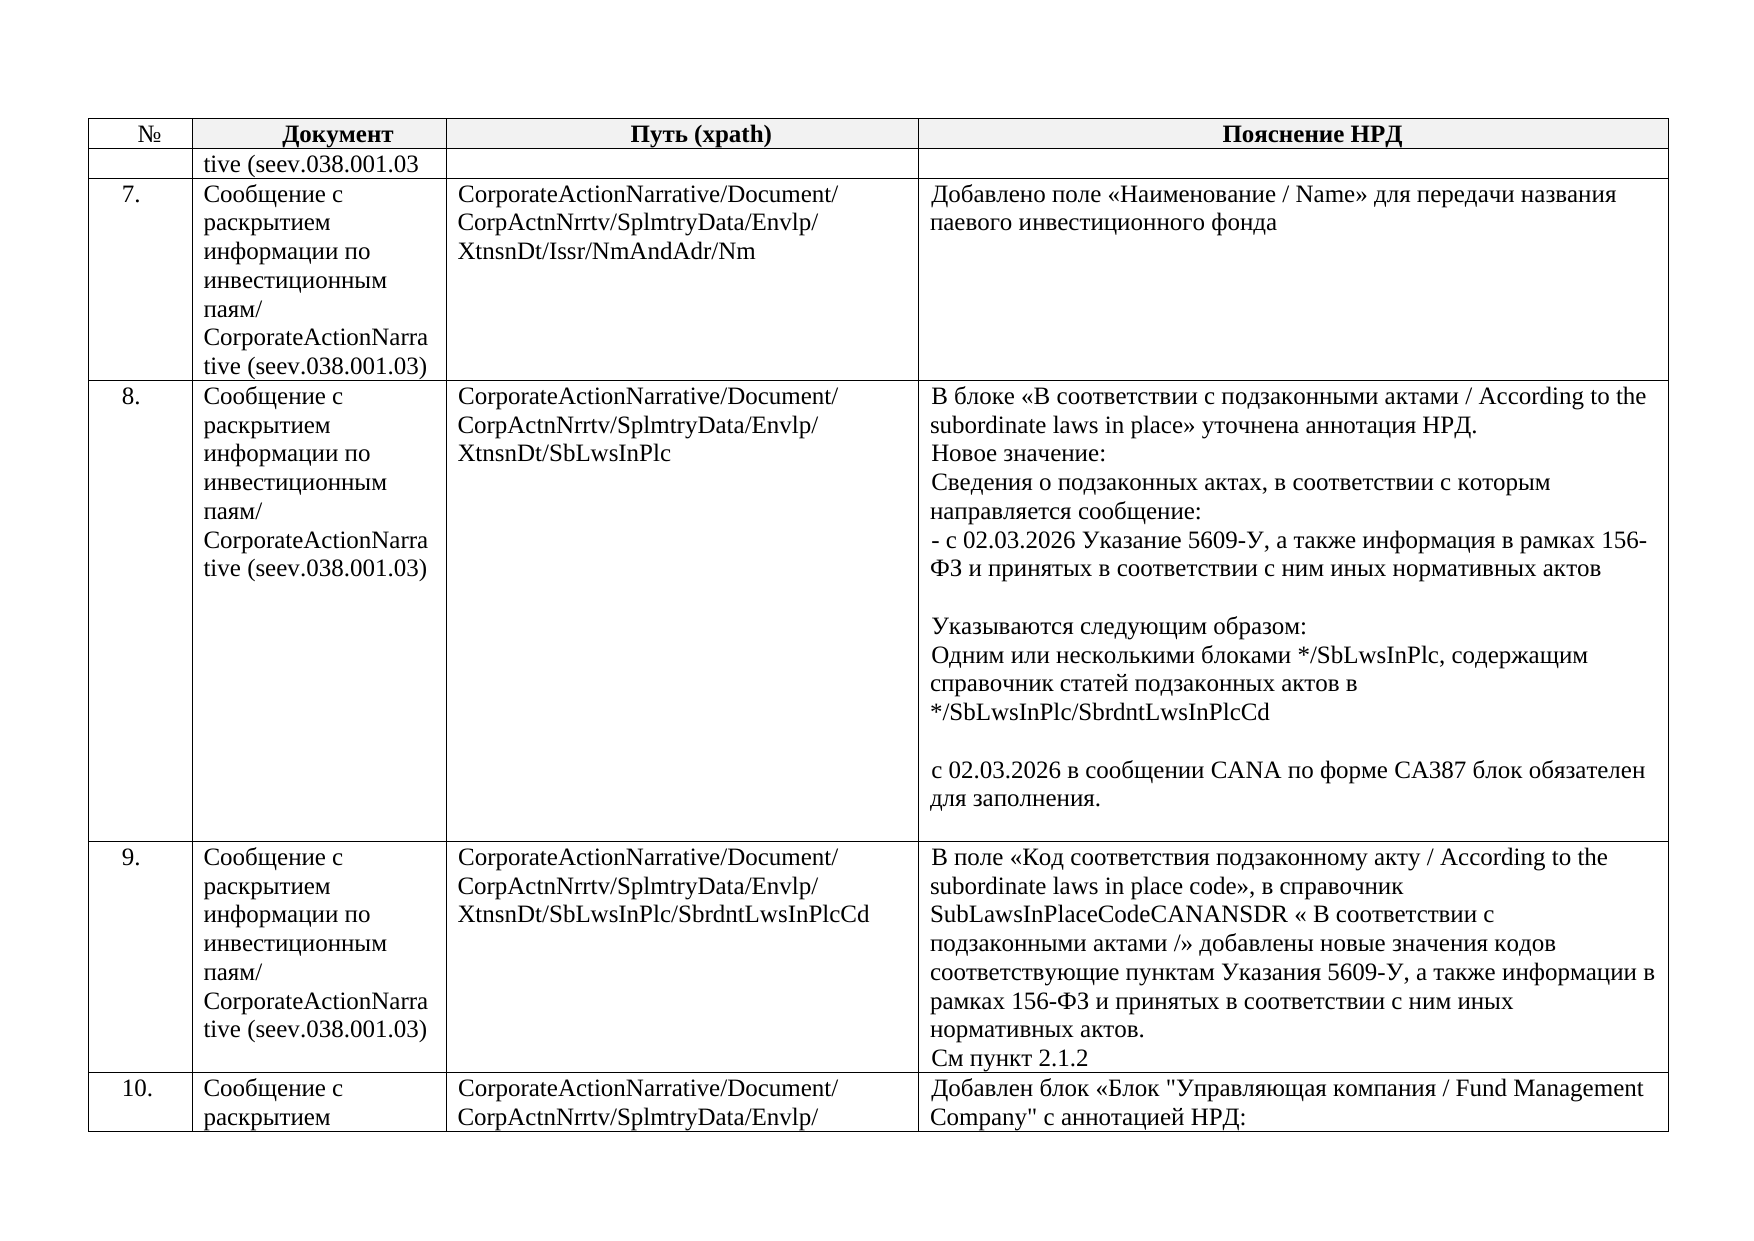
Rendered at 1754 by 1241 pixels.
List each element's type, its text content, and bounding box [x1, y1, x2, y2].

table_cell Сообщение с раскрытием информации по инвестиционным паям/ CorporateActionNarrative (seev.038.001.03) [193, 381, 446, 841]
table_header № [89, 119, 192, 148]
table_cell Сообщение с раскрытием информации по инвестиционным паям/ CorporateActionNarrative (seev.038.001.03) [193, 179, 446, 380]
table_cell [89, 149, 192, 178]
table_cell [89, 381, 192, 841]
table_header Документ [193, 119, 446, 148]
table_cell Сообщение с раскрытием информации по инвестиционным паям/ CorporateActionNarrative (seev.038.001.03) [193, 842, 446, 1072]
table_cell CorporateActionNarrative/Document/CorpActnNrrtv/SplmtryData/Envlp/XtnsnDt/SbLwsInPlc/SbrdntLwsInPlcCd [447, 842, 918, 1072]
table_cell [193, 1073, 446, 1131]
table_cell [89, 842, 192, 1072]
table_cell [193, 149, 446, 178]
table_cell CorporateActionNarrative/Document/CorpActnNrrtv/SplmtryData/Envlp/XtnsnDt/Issr/NmAndAdr/Nm [447, 179, 918, 380]
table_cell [919, 1073, 1668, 1131]
table_header Пояснение НРД [919, 119, 1668, 148]
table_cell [447, 149, 918, 178]
table_cell В блоке «В соответствии с подзаконными актами / According to the subordinate laws in place» уточнена аннотация НРД. Новое значение: Сведения о подзаконных актах, в соответствии с которым направляется сообщение: - с 02.03.2026 Указание 5609-У, а также информация в рамках 156-ФЗ и принятых в соответствии с ним иных нормативных актов Указываются следующим образом: Одним или несколькими блоками */SbLwsInPlc, содержащим справочник статей подзаконных актов в */SbLwsInPlc/SbrdntLwsInPlcCd с 02.03.2026 в сообщении CANA по форме CA387 блок обязателен для заполнения. [919, 381, 1668, 841]
table_cell В поле «Код соответствия подзаконному акту / According to the subordinate laws in place code», в справочник SubLawsInPlaceCodeCANANSDR « В соответствии с подзаконными актами /» добавлены новые значения кодов соответствующие пунктам Указания 5609-У, а также информации в рамках 156-ФЗ и принятых в соответствии с ним иных нормативных актов. См пункт 2.2.2 [919, 842, 1668, 1072]
table_cell [89, 179, 192, 380]
table_cell CorporateActionNarrative/Document/CorpActnNrrtv/SplmtryData/Envlp/XtnsnDt/SbLwsInPlc [447, 381, 918, 841]
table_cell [447, 1073, 918, 1131]
table_header Путь (xpath) [447, 119, 918, 148]
table_cell Добавлено поле «Наименование / Name» для передачи названия паевого инвестиционного фонда [919, 179, 1668, 380]
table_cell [919, 149, 1668, 178]
table_cell [89, 1073, 192, 1131]
